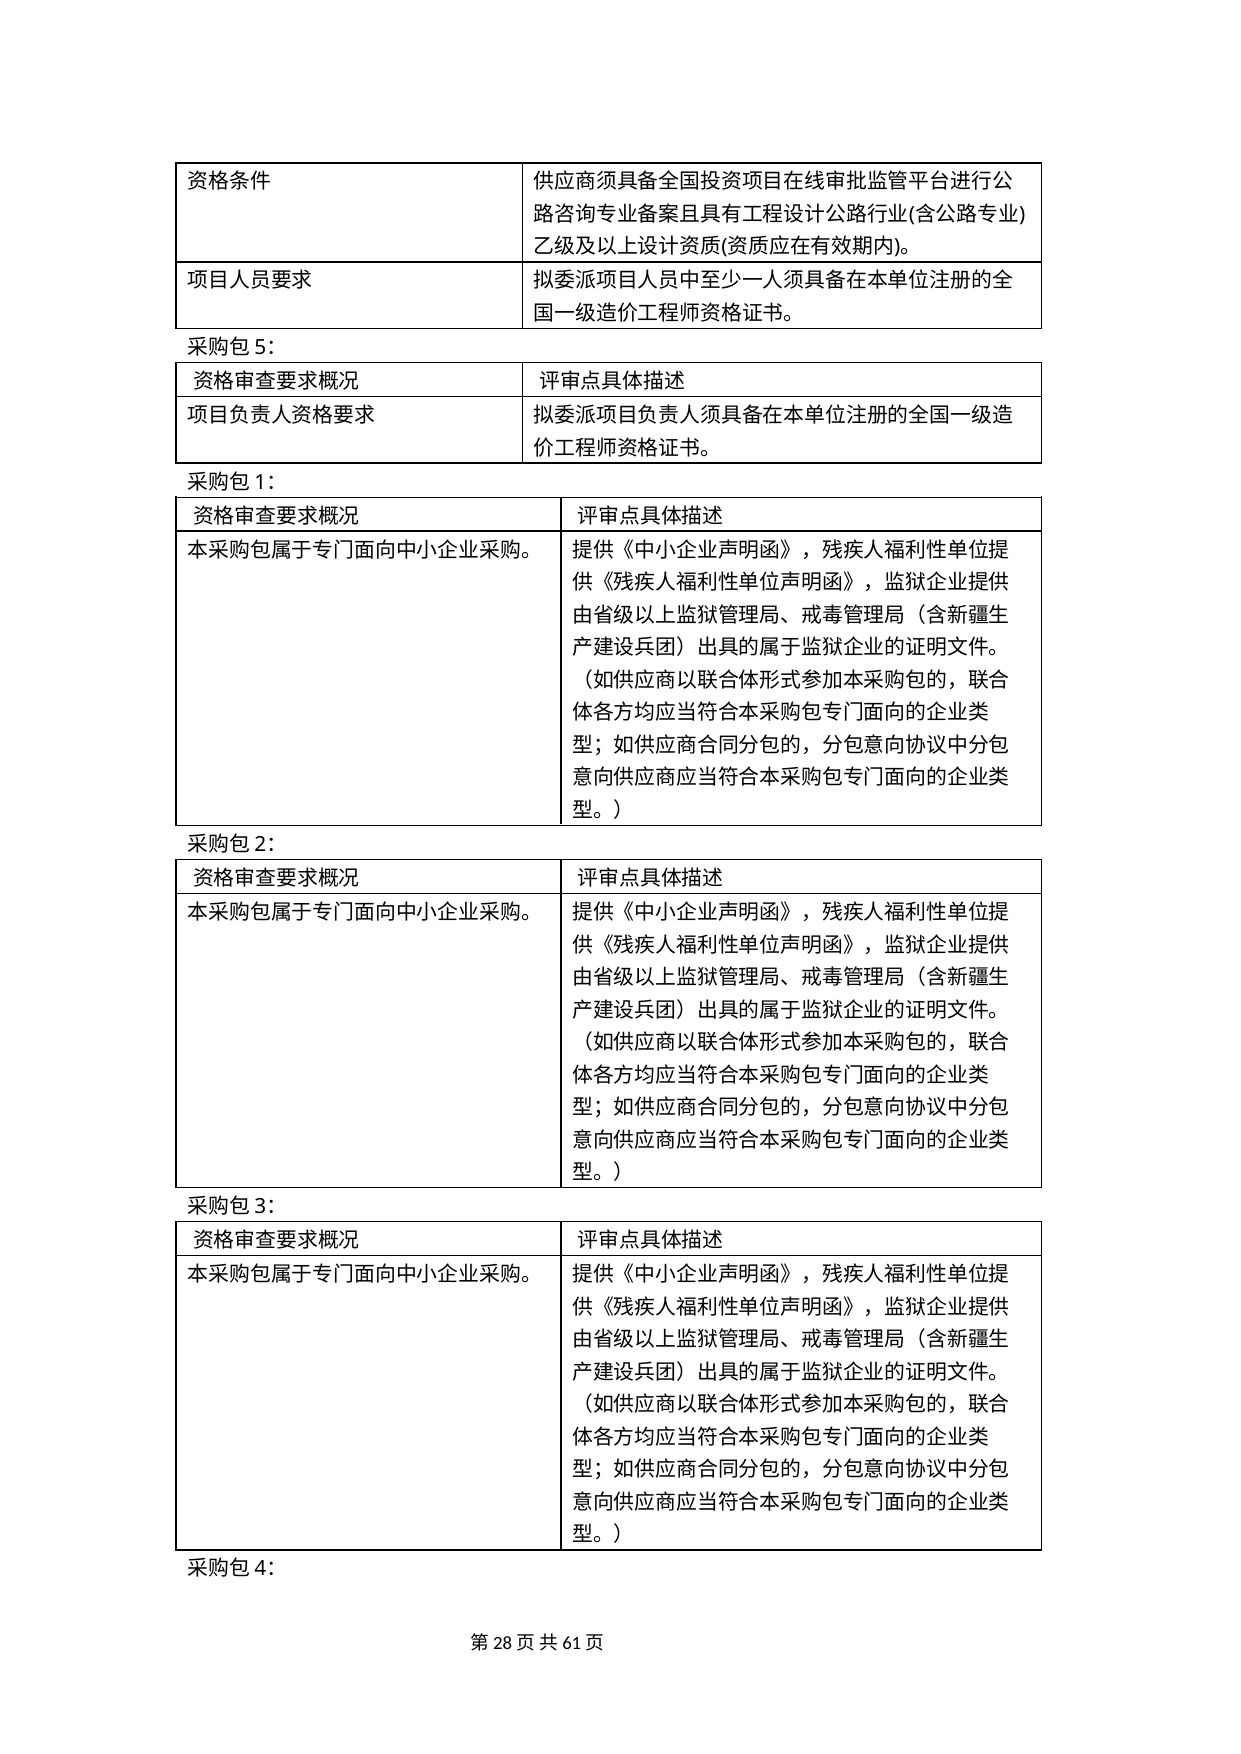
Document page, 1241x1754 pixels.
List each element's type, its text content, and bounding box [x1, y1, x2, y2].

table_cell 本采购包属于专门面向中小企业采购。 [177, 532, 560, 824]
table_cell 本采购包属于专门面向中小企业采购。 [177, 894, 560, 1187]
table_header 资格审查要求概况 [177, 498, 560, 530]
table_cell 项目负责人资格要求 [177, 397, 522, 462]
text 采购包2： [187, 826, 1053, 858]
table_header 评审点具体描述 [562, 498, 1041, 530]
table_header 资格审查要求概况 [177, 363, 522, 396]
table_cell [562, 1256, 1041, 1549]
table_header 资格审查要求概况 [177, 1222, 560, 1255]
table_cell 拟委派项目负责人须具备在本单位注册的全国一级造价工程师资格证书。 [523, 397, 1041, 462]
text 采购包5： [187, 329, 1053, 362]
table_header 评审点具体描述 [562, 860, 1041, 893]
table_header 评审点具体描述 [562, 1222, 1041, 1255]
table_header 资格审查要求概况 [177, 860, 560, 893]
text 采购包3： [187, 1188, 1053, 1221]
text 采购包4： [187, 1550, 1053, 1583]
table_cell 供应商须具备全国投资项目在线审批监管平台进行公路咨询专业备案且具有工程设计公路行业(含公路专业)乙级及以上设计资质(资质应在有效期内)。 [523, 164, 1041, 261]
table_cell 本采购包属于专门面向中小企业采购。 [177, 1256, 560, 1549]
table_header 评审点具体描述 [523, 363, 1041, 396]
text 采购包1： [187, 464, 1053, 496]
table_cell 资格条件 [177, 164, 522, 261]
table_cell 项目人员要求 [177, 263, 522, 328]
table_cell 拟委派项目人员中至少一人须具备在本单位注册的全国一级造价工程师资格证书。 [523, 263, 1041, 328]
